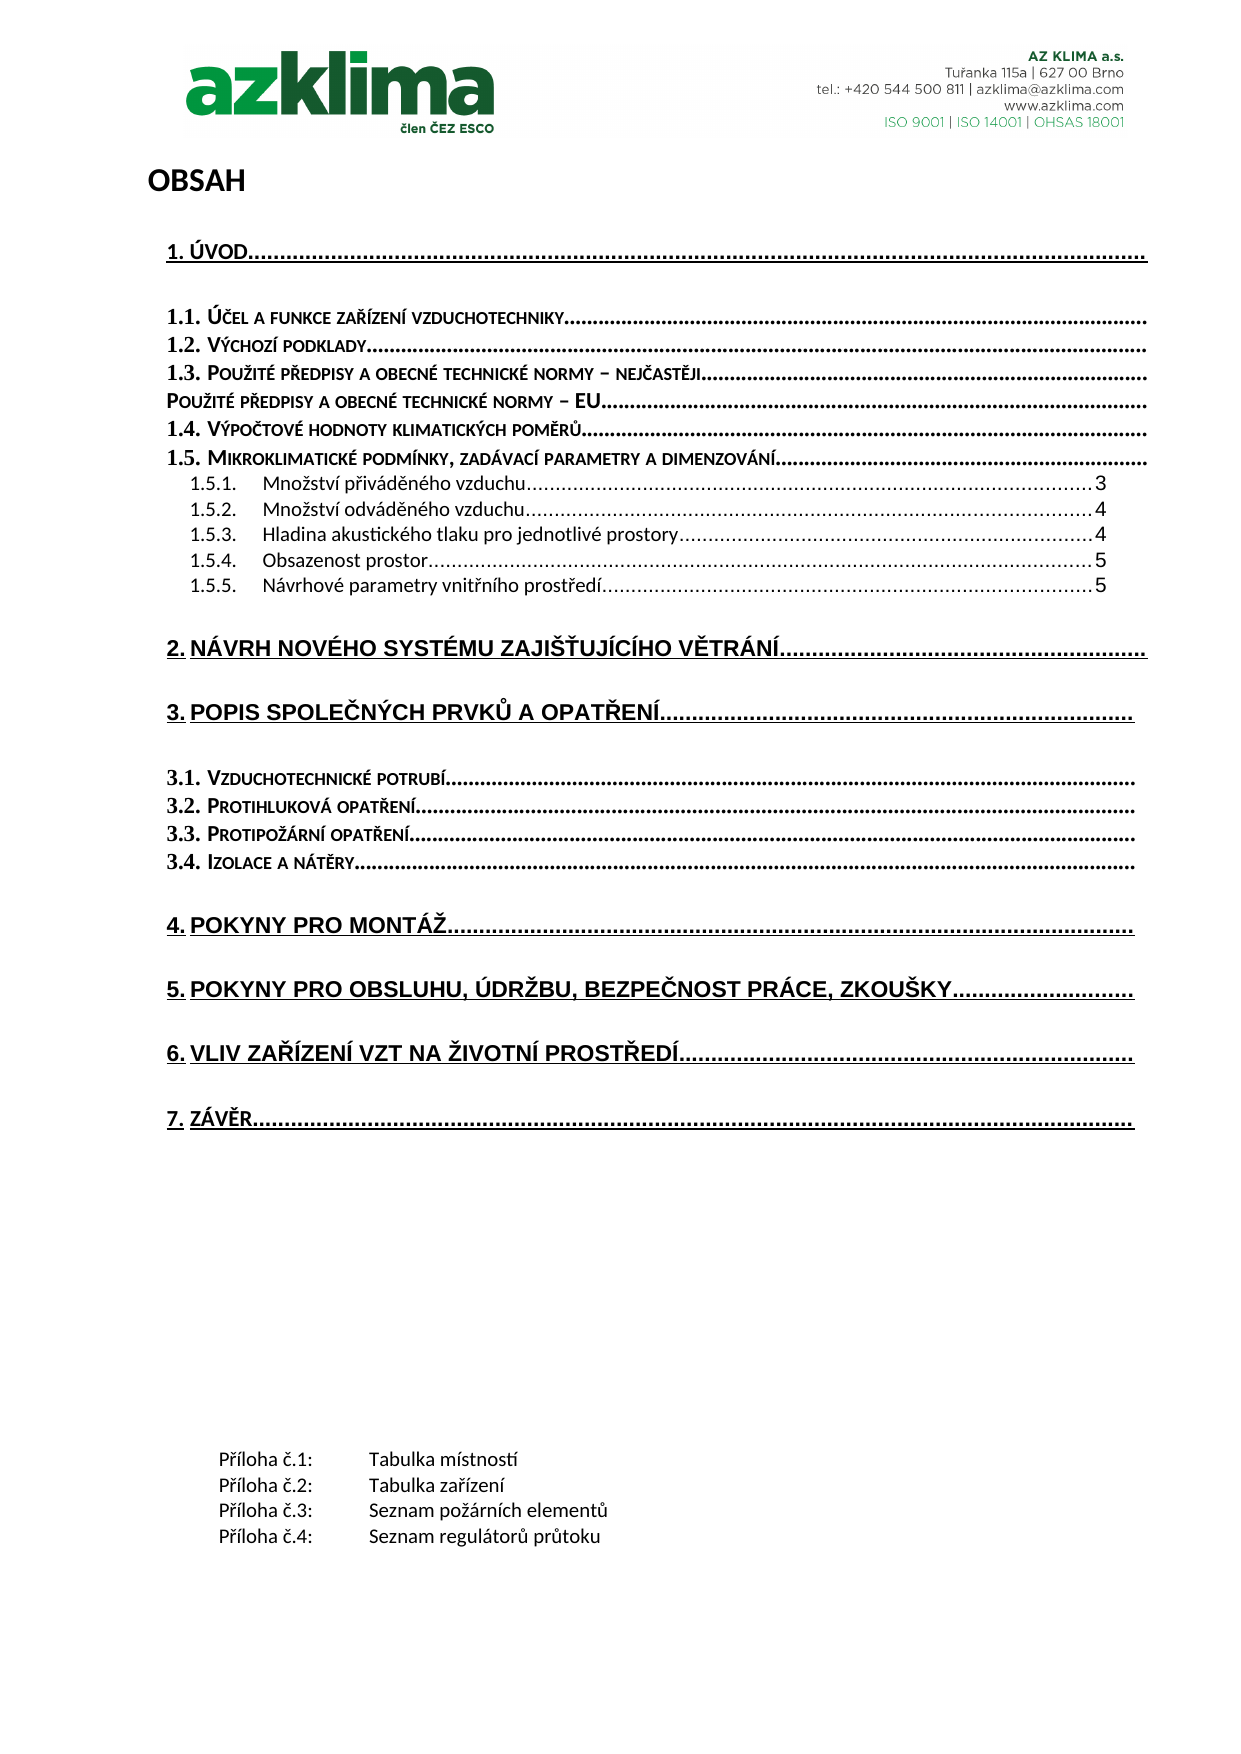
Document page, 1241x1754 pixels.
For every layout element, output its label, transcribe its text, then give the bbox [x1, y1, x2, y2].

text OBSAH [148, 159, 1107, 199]
text Příloha č.3: Seznam požárních elementů [183, 1497, 1107, 1523]
text 1.3. Použité předpisy a obecné technické normy – nejčastěji 2 [166, 358, 1107, 387]
picture [183, 44, 1128, 138]
text 3.2. Protihluková opatření 14 [166, 791, 1107, 819]
text 7. Závěr 16 [166, 1104, 1107, 1132]
text Použité předpisy a obecné technické normy – EU 3 [166, 387, 1107, 414]
text 3.4. Izolace a nátěry 14 [166, 847, 1107, 875]
text 1.1. Účel a funkce zařízení vzduchotechniky 2 [166, 302, 1107, 331]
text Příloha č.1: Tabulka místností [183, 1447, 1107, 1472]
text 2. Návrh nového systému zajišťujícího větrání 5 [166, 635, 1107, 662]
text 1.5.2. Množství odváděného vzduchu 4 [189, 496, 1107, 521]
text 1.5. Mikroklimatické podmínky, zadávací parametry a dimenzování 3 [166, 443, 1107, 471]
text 1. Úvod 2 [166, 237, 1107, 261]
text 3.1. Vzduchotechnické potrubí 13 [166, 763, 1107, 791]
text 1.5.5. Návrhové parametry vnitřního prostředí 5 [189, 572, 1107, 598]
text 6. Vliv zařízení VZT na životní prostředí 16 [166, 1040, 1107, 1067]
text 5. Pokyny pro obsluhu, údržbu, bezpečnost práce, zkoušky 15 [166, 976, 1107, 1003]
text 1.2. Výchozí podklady 2 [166, 331, 1107, 358]
text 3.3. Protipožární opatření 14 [166, 819, 1107, 847]
text 1.5.3. Hladina akustického tlaku pro jednotlivé prostory 4 [189, 521, 1107, 547]
text 3. Popis společných prvků a opatření 13 [166, 699, 1107, 725]
text 1.5.4. Obsazenost prostor 5 [189, 547, 1107, 572]
text 1.4. Výpočtové hodnoty klimatických poměrů 3 [166, 414, 1107, 443]
text Příloha č.4: Seznam regulátorů průtoku [183, 1523, 1107, 1548]
text 1.5.1. Množství přiváděného vzduchu 3 [189, 471, 1107, 496]
text Příloha č.2: Tabulka zařízení [183, 1472, 1107, 1497]
text 4. Pokyny pro montáž 14 [166, 912, 1107, 939]
